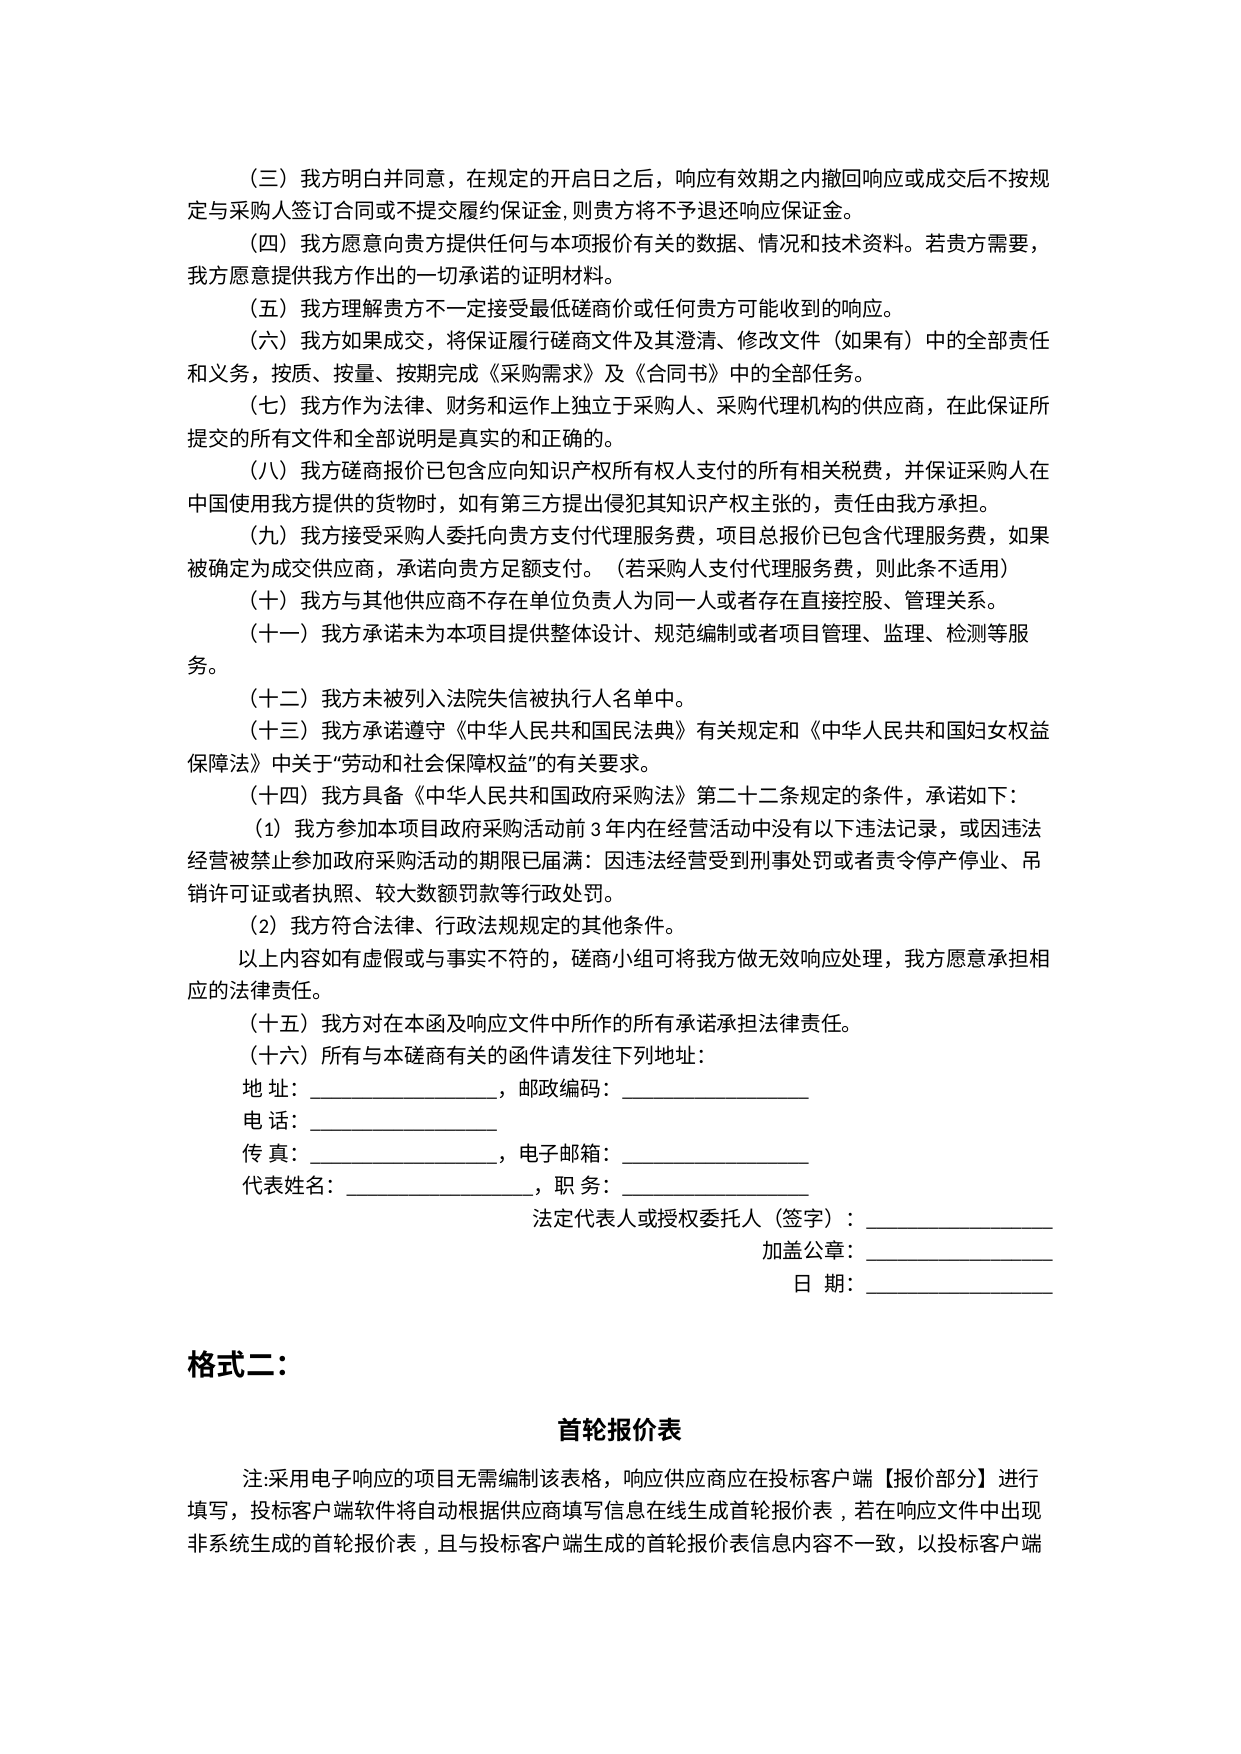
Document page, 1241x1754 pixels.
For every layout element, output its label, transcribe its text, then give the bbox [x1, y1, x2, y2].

text 地 址：__________________，邮政编码：__________________ [187, 1072, 1053, 1104]
text （七）我方作为法律、财务和运作上独立于采购人、采购代理机构的供应商，在此保证所提交的所有文件和全部说明是真实的和正确的。 [187, 389, 1053, 454]
text 以上内容如有虚假或与事实不符的，磋商小组可将我方做无效响应处理，我方愿意承担相应的法律责任。 [187, 942, 1053, 1007]
text （十二）我方未被列入法院失信被执行人名单中。 [187, 682, 1053, 714]
text 加盖公章：__________________ [187, 1234, 1053, 1267]
text 法定代表人或授权委托人（签字）：__________________ [187, 1202, 1053, 1234]
text （1）我方参加本项目政府采购活动前3年内在经营活动中没有以下违法记录，或因违法经营被禁止参加政府采购活动的期限已届满：因违法经营受到刑事处罚或者责令停产停业、吊销许可证或者执照、较大数额罚款等行政处罚。 [187, 812, 1053, 909]
text 传 真：__________________，电子邮箱：__________________ [187, 1137, 1053, 1169]
text （十五）我方对在本函及响应文件中所作的所有承诺承担法律责任。 [187, 1007, 1053, 1039]
text 日 期：__________________ [187, 1267, 1053, 1299]
text 首轮报价表 [187, 1397, 1053, 1462]
text （十四）我方具备《中华人民共和国政府采购法》第二十二条规定的条件，承诺如下： [187, 779, 1053, 812]
text （五）我方理解贵方不一定接受最低磋商价或任何贵方可能收到的响应。 [187, 292, 1053, 324]
text （九）我方接受采购人委托向贵方支付代理服务费，项目总报价已包含代理服务费，如果被确定为成交供应商，承诺向贵方足额支付。（若采购人支付代理服务费，则此条不适用） [187, 519, 1053, 584]
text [187, 1462, 1053, 1559]
text （三）我方明白并同意，在规定的开启日之后，响应有效期之内撤回响应或成交后不按规定与采购人签订合同或不提交履约保证金, 则贵方将不予退还响应保证金。 [187, 162, 1053, 227]
text （八）我方磋商报价已包含应向知识产权所有权人支付的所有相关税费，并保证采购人在中国使用我方提供的货物时，如有第三方提出侵犯其知识产权主张的，责任由我方承担。 [187, 454, 1053, 519]
text （十）我方与其他供应商不存在单位负责人为同一人或者存在直接控股、管理关系。 [187, 584, 1053, 617]
text （六）我方如果成交，将保证履行磋商文件及其澄清、修改文件（如果有）中的全部责任和义务，按质、按量、按期完成《采购需求》及《合同书》中的全部任务。 [187, 324, 1053, 389]
text 格式二： [187, 1332, 1053, 1397]
text （2）我方符合法律、行政法规规定的其他条件。 [187, 909, 1053, 942]
text 电 话：__________________ [187, 1104, 1053, 1137]
text 代表姓名：__________________，职 务：__________________ [187, 1169, 1053, 1202]
text （十六）所有与本磋商有关的函件请发往下列地址： [187, 1039, 1053, 1072]
text （十三）我方承诺遵守《中华人民共和国民法典》有关规定和《中华人民共和国妇女权益保障法》中关于“劳动和社会保障权益”的有关要求。 [187, 714, 1053, 779]
text （四）我方愿意向贵方提供任何与本项报价有关的数据、情况和技术资料。若贵方需要，我方愿意提供我方作出的一切承诺的证明材料。 [187, 227, 1053, 292]
text （十一）我方承诺未为本项目提供整体设计、规范编制或者项目管理、监理、检测等服务。 [187, 617, 1053, 682]
